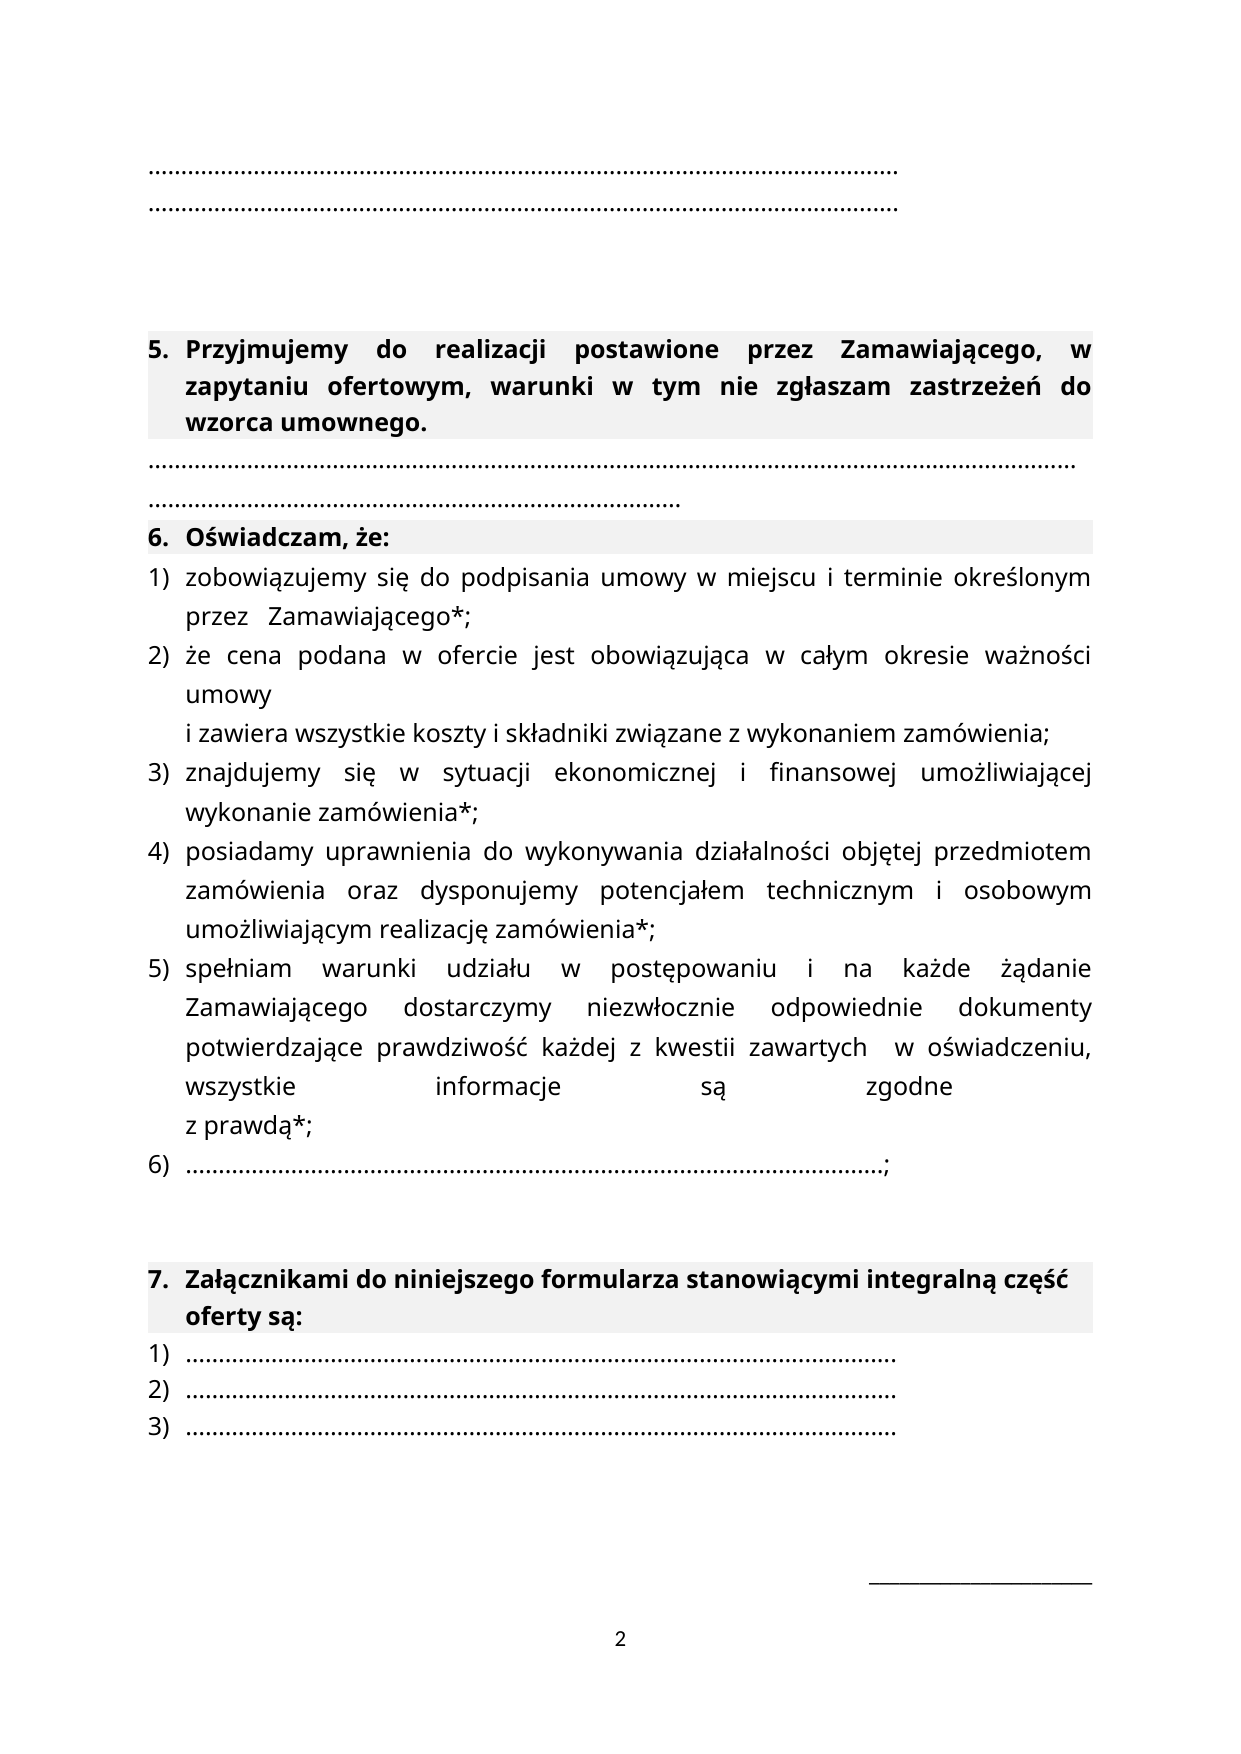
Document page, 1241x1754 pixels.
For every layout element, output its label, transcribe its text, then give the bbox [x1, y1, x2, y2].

text ………………………………………………………………………………………………..…. [148, 184, 1093, 218]
list …………………………………………………………………………………………….; [148, 1147, 1093, 1181]
list Oświadczam, że: [148, 520, 1093, 554]
list że cena podana w ofercie jest obowiązująca w całym okresie ważności umowy i zawiera wszystkie koszty i składniki związane z wykonaniem zamówienia; [148, 638, 1093, 750]
list …………………………………………………………………………………………………………………………………………………………………………………………………… [148, 442, 1093, 515]
list zobowiązujemy się do podpisania umowy w miejscu i terminie określonym przez Zamawiającego*; [148, 559, 1093, 632]
text ………………………..……………………………………………………………………….… [148, 148, 1093, 182]
list …………………………………………………………………………………………..…. [148, 1409, 1093, 1443]
list …………………………………………………………………………………………..…. [148, 1372, 1093, 1406]
list posiadamy uprawnienia do wykonywania działalności objętej przedmiotem zamówienia oraz dysponujemy potencjałem technicznym i osobowym umożliwiającym realizację zamówienia*; [148, 833, 1093, 946]
list spełniam warunki udziału w postępowaniu i na każde żądanie Zamawiającego dostarczymy niezwłocznie odpowiednie dokumenty potwierdzające prawdziwość każdej z kwestii zawartych w oświadczeniu, wszystkie informacje są zgodne z prawdą*; [148, 951, 1093, 1142]
list znajdujemy się w sytuacji ekonomicznej i finansowej umożliwiającej wykonanie zamówienia*; [148, 755, 1093, 828]
list Załącznikami do niniejszego formularza stanowiącymi integralną część oferty są: [148, 1262, 1093, 1333]
text ______________________ [185, 1557, 1093, 1589]
list Przyjmujemy do realizacji postawione przez Zamawiającego, w zapytaniu ofertowym, warunki w tym nie zgłaszam zastrzeżeń do wzorca umownego. [148, 331, 1093, 439]
list …………………………………………………………………………………..…………. [148, 1335, 1093, 1369]
